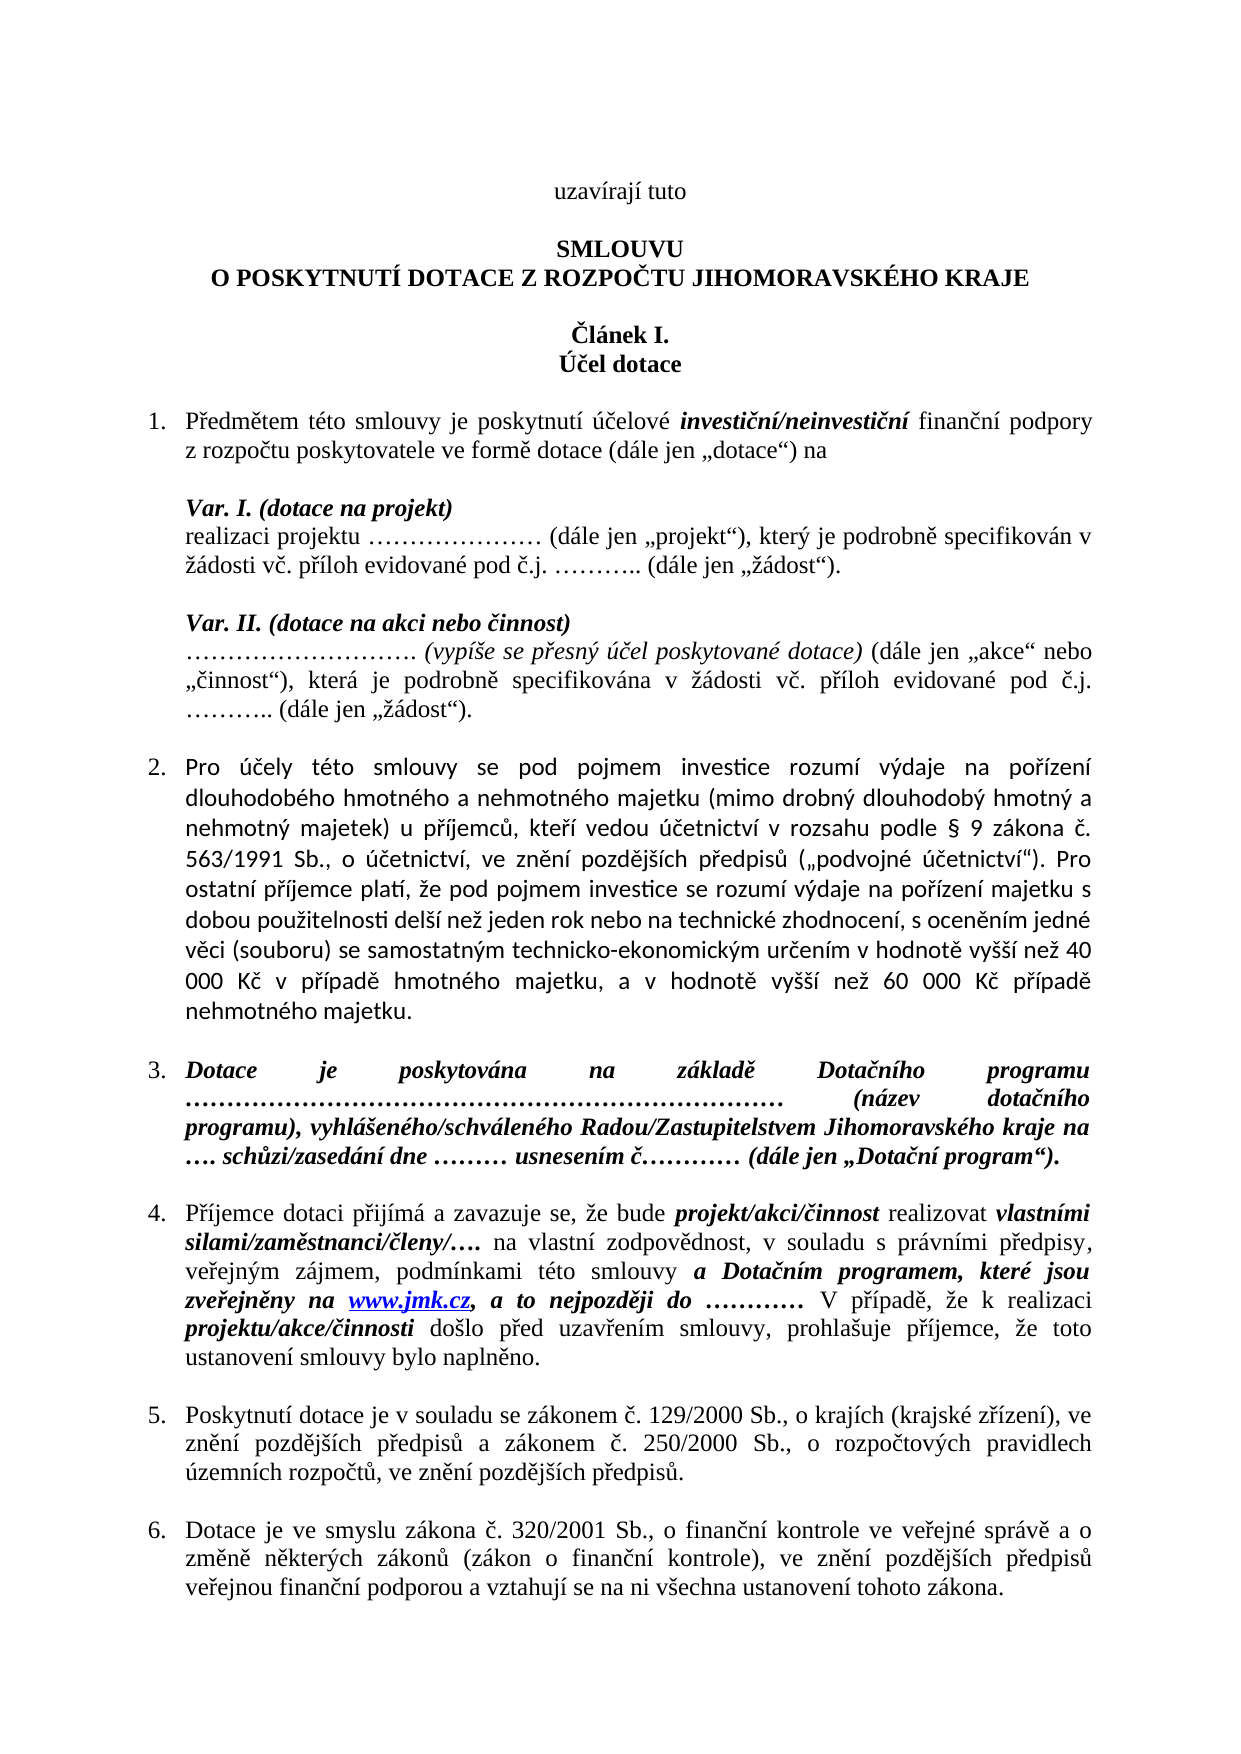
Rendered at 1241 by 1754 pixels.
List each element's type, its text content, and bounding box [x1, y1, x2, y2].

text Článek I. [148, 320, 1093, 349]
text 5. Poskytnutí dotace je v souladu se zákonem č. 129/2000 Sb., o krajích (krajské zřízení), ve znění pozdějších předpisů a zákonem č. 250/2000 Sb., o rozpočtových pravidlech územních rozpočtů, ve znění pozdějších předpisů. [148, 1400, 1093, 1486]
text 4. Příjemce dotaci přijímá a zavazuje se, že bude projekt/akci/činnost realizovat vlastními silami/zaměstnanci/členy/…. na vlastní zodpovědnost, v souladu s právními předpisy, veřejným zájmem, podmínkami této smlouvy a Dotačním programem, které jsou zveřejněny na www.jmk.cz, a to nejpozději do ………… V případě, že k realizaci projektu/akce/činnosti došlo před uzavřením smlouvy, prohlašuje příjemce, že toto ustanovení smlouvy bylo naplněno. [148, 1198, 1093, 1371]
text realizaci projektu ………………… (dále jen „projekt“), který je podrobně specifikován v žádosti vč. příloh evidované pod č.j. ……….. (dále jen „žádost“). [185, 521, 1093, 579]
text ………………………. (vypíše se přesný účel poskytované dotace) (dále jen „akce“ nebo „činnost“), která je podrobně specifikována v žádosti vč. příloh evidované pod č.j. ……….. (dále jen „žádost“). [185, 636, 1093, 723]
text 6. Dotace je ve smyslu zákona č. 320/2001 Sb., o finanční kontrole ve veřejné správě a o změně některých zákonů (zákon o finanční kontrole), ve znění pozdějších předpisů veřejnou finanční podporou a vztahují se na ni všechna ustanovení tohoto zákona. [148, 1515, 1093, 1601]
text Var. II. (dotace na akci nebo činnost) [185, 608, 1093, 636]
text SMLOUVU [148, 234, 1093, 263]
text Var. I. (dotace na projekt) [185, 493, 1093, 521]
text O POSKYTNUTÍ DOTACE Z ROZPOČTU JIHOMORAVSKÉHO KRAJE [148, 263, 1093, 291]
text uzavírají tuto [148, 176, 1093, 205]
text 3. Dotace je poskytována na základě Dotačního programu ……………………………………………………………… (název dotačního programu), vyhlášeného/schváleného Radou/Zastupitelstvem Jihomoravského kraje na …. schůzi/zasedání dne ……… usnesením č………… (dále jen „Dotační program“). [148, 1055, 1093, 1170]
text 1. Předmětem této smlouvy je poskytnutí účelové investiční/neinvestiční finanční podpory z rozpočtu poskytovatele ve formě dotace (dále jen „dotace“) na [148, 406, 1093, 464]
text Účel dotace [148, 349, 1093, 378]
text 2. Pro účely této smlouvy se pod pojmem investice rozumí výdaje na pořízení dlouhodobého hmotného a nehmotného majetku (mimo drobný dlouhodobý hmotný a nehmotný majetek) u příjemců, kteří vedou účetnictví v rozsahu podle § 9 zákona č. 563/1991 Sb., o účetnictví, ve znění pozdějších předpisů („podvojné účetnictví“). Pro ostatní příjemce platí, že pod pojmem investice se rozumí výdaje na pořízení majetku s dobou použitelnosti delší než jeden rok nebo na technické zhodnocení, s oceněním jedné věci (souboru) se samostatným technicko-ekonomickým určením v hodnotě vyšší než 40 000 Kč v případě hmotného majetku, a v hodnotě vyšší než 60 000 Kč případě nehmotného majetku. [148, 751, 1093, 1026]
